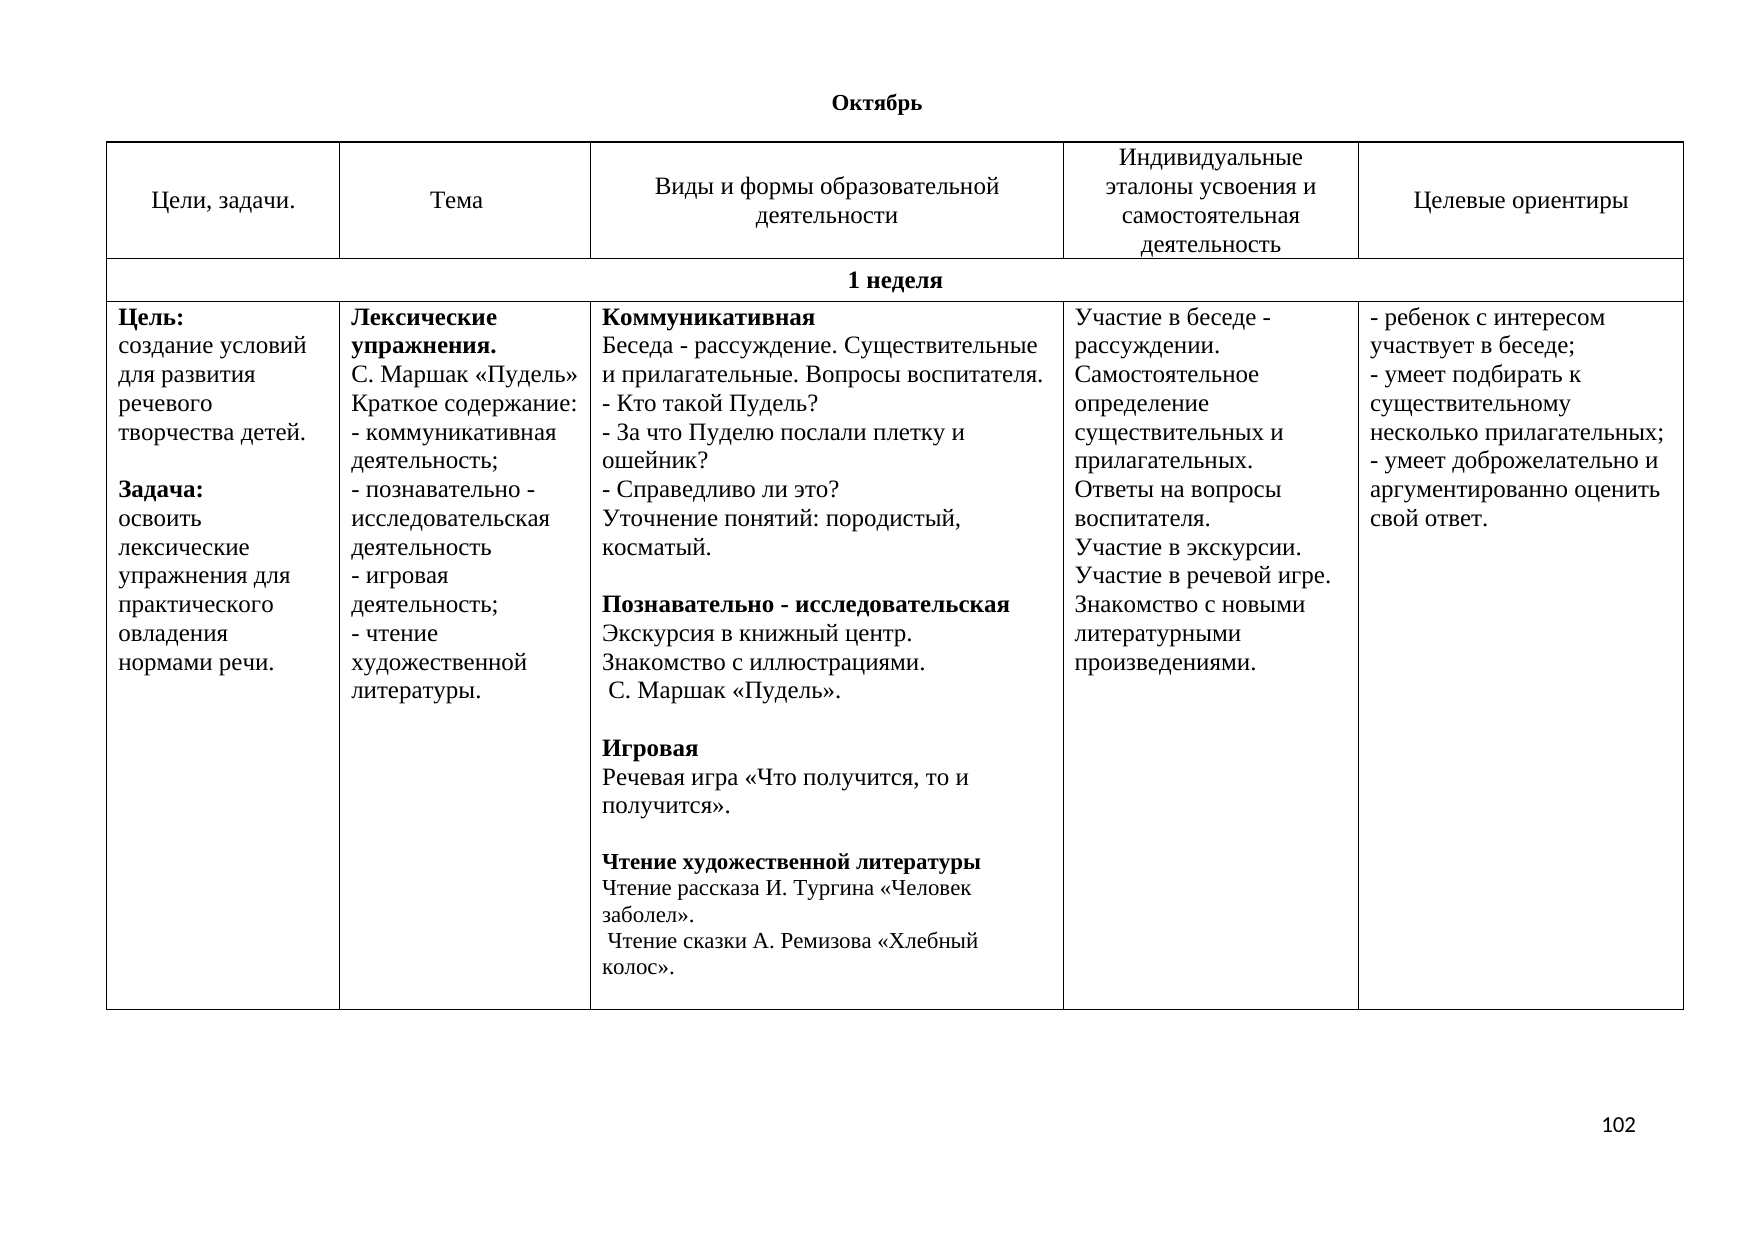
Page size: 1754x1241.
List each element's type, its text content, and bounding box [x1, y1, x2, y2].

table_cell Лексические упражнения. С. Маршак «Пудель» Краткое содержание: - коммуникативная деятельность; - познавательно - исследовательская деятельность - игровая деятельность; - чтение художественной литературы. [340, 302, 590, 1008]
table_cell Цель: создание условий для развития речевого творчества детей. Задача: освоить лексические упражнения для практического овладения нормами речи. [107, 302, 339, 1008]
table_cell Коммуникативная Беседа - рассуждение. Существительные и прилагательные. Вопросы воспитателя. - Кто такой Пудель? - За что Пуделю послали плетку и ошейник? - Справедливо ли это? Уточнение понятий: породистый, косматый. Познавательно - исследовательская Экскурсия в книжный центр. Знакомство с иллюстрациями. С. Маршак «Пудель». Игровая Речевая игра «Что получится, то и получится». Чтение художественной литературы Чтение рассказа И. Тургина «Человек заболел». Чтение сказки А. Ремизова «Хлебный колос». [591, 302, 1063, 1008]
table_header Индивидуальные эталоны усвоения и самостоятельная деятельность [1064, 143, 1358, 257]
table_header Виды и формы образовательной деятельности [591, 143, 1063, 257]
table_cell - ребенок с интересом участвует в беседе; - умеет подбирать к существительному несколько прилагательных; - умеет доброжелательно и аргументированно оценить свой ответ. [1359, 302, 1683, 1008]
table_header Цели, задачи. [107, 143, 339, 257]
text Октябрь [118, 89, 1636, 115]
table_cell Участие в беседе - рассуждении. Самостоятельное определение существительных и прилагательных. Ответы на вопросы воспитателя. Участие в экскурсии. Участие в речевой игре. Знакомство с новыми литературными произведениями. [1064, 302, 1358, 1008]
table_header Целевые ориентиры [1359, 143, 1683, 257]
table_header Тема [340, 143, 590, 257]
table_cell 1 неделя [107, 259, 1683, 301]
